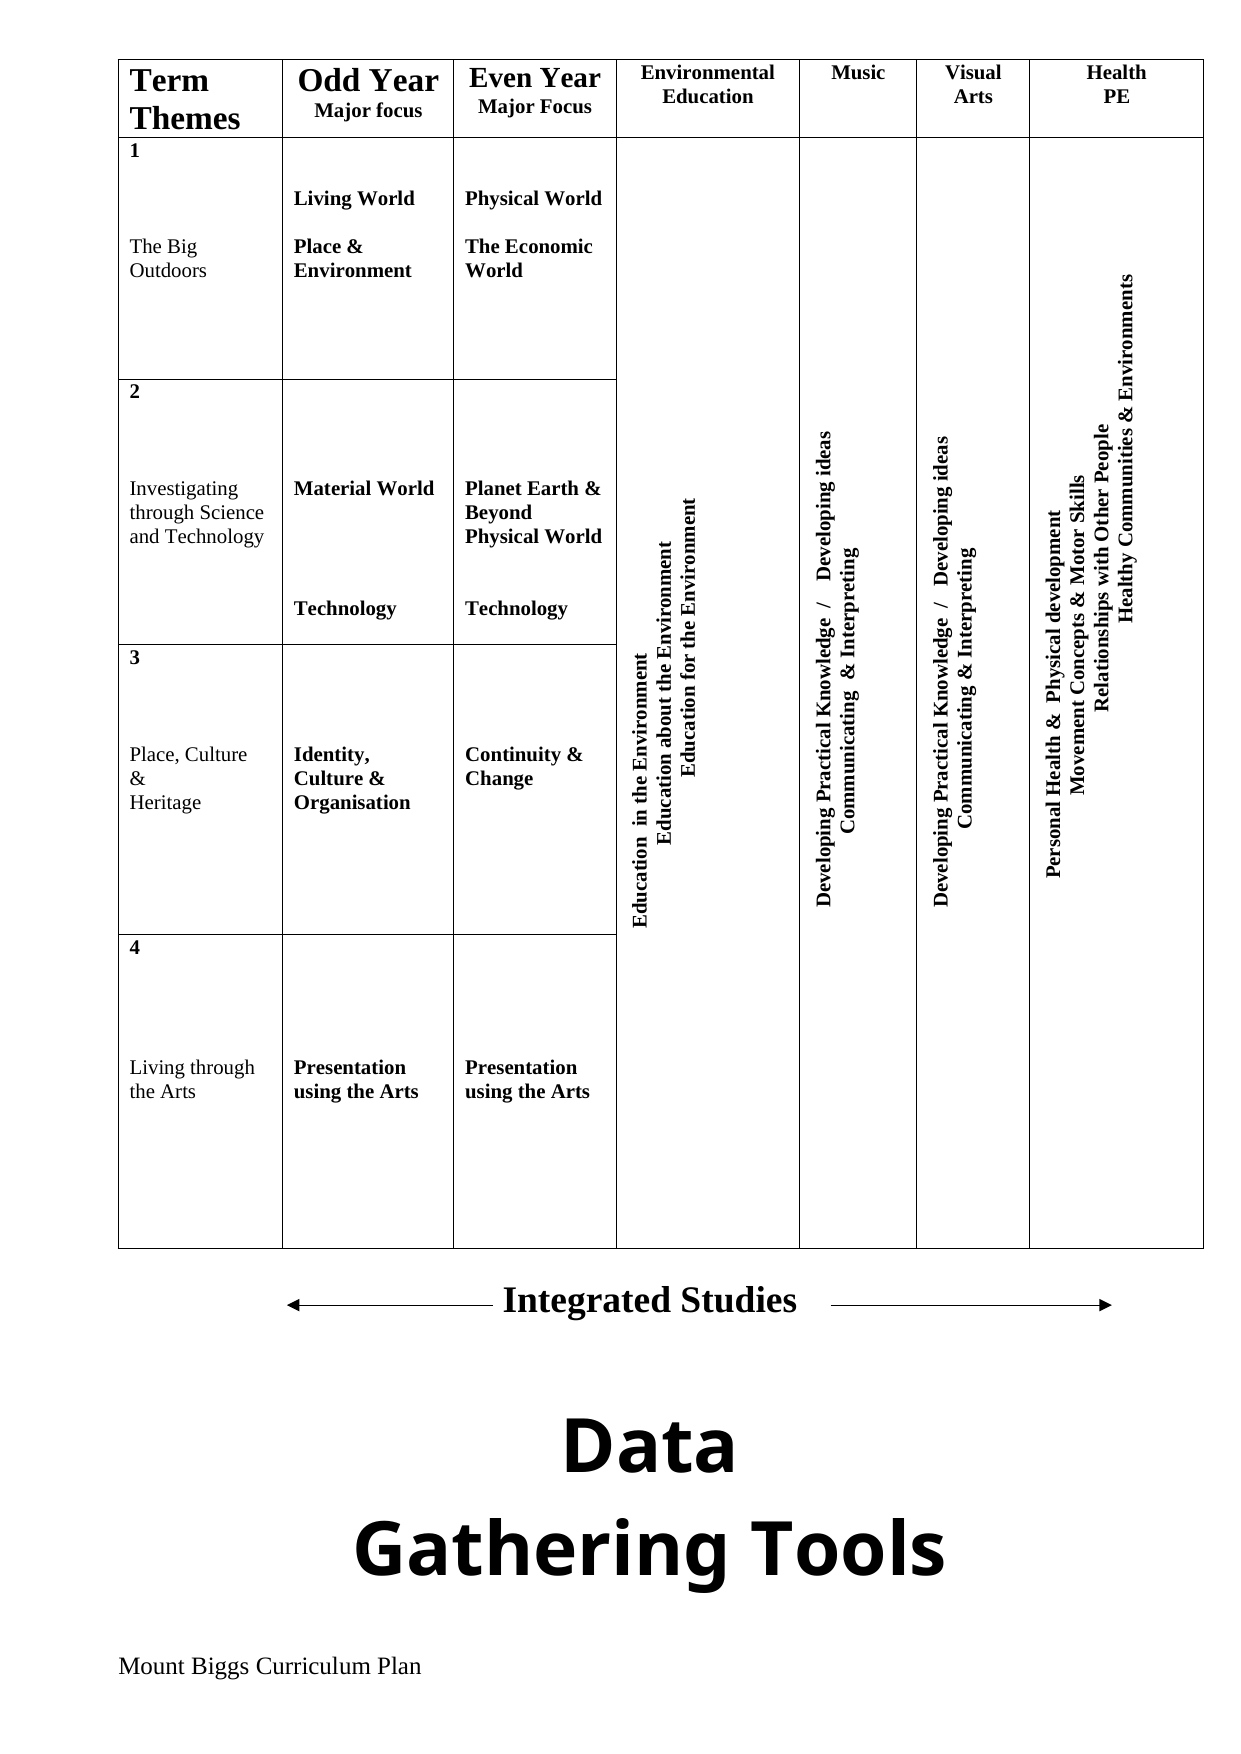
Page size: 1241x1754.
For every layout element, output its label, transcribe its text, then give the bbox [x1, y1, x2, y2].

table_header Visual Arts [917, 60, 1029, 137]
table_cell Presentation using the Arts [283, 935, 453, 1248]
table_header Term Themes [119, 60, 282, 137]
text Data [118, 1393, 1181, 1495]
table_cell 3 Place, Culture & Heritage [119, 645, 282, 934]
table_header Odd Year Major focus [283, 60, 453, 137]
table_cell Material World Technology [283, 380, 453, 644]
table_cell Personal Health & Physical development Movement Concepts & Motor Skills Relationships with Other People Healthy Communities & Environments [1030, 138, 1203, 1248]
table_cell 2 Investigating through Science and Technology [119, 380, 282, 644]
table_cell Education in the Environment Education about the Environment Education for the Environment [617, 138, 799, 1248]
table_header Even Year Major Focus [454, 60, 616, 137]
table_cell Continuity & Change [454, 645, 616, 934]
table_cell Living World Place & Environment [283, 138, 453, 378]
table_cell Planet Earth & Beyond Physical World Technology [454, 380, 616, 644]
table_cell Developing Practical Knowledge / Developing ideas Communicating & Interpreting [800, 138, 916, 1248]
text Gathering Tools [118, 1495, 1181, 1597]
table_header Music [800, 60, 916, 137]
table_header Environmental Education [617, 60, 799, 137]
text Integrated Studies [118, 1278, 1181, 1321]
table_cell Presentation using the Arts [454, 935, 616, 1248]
table_cell Physical World The Economic World [454, 138, 616, 378]
table_cell Identity, Culture & Organisation [283, 645, 453, 934]
table_cell Developing Practical Knowledge / Developing ideas Communicating & Interpreting [917, 138, 1029, 1248]
table_header Health PE [1030, 60, 1203, 137]
table_cell 1 The Big Outdoors [119, 138, 282, 378]
table_cell 4 Living through the Arts [119, 935, 282, 1248]
